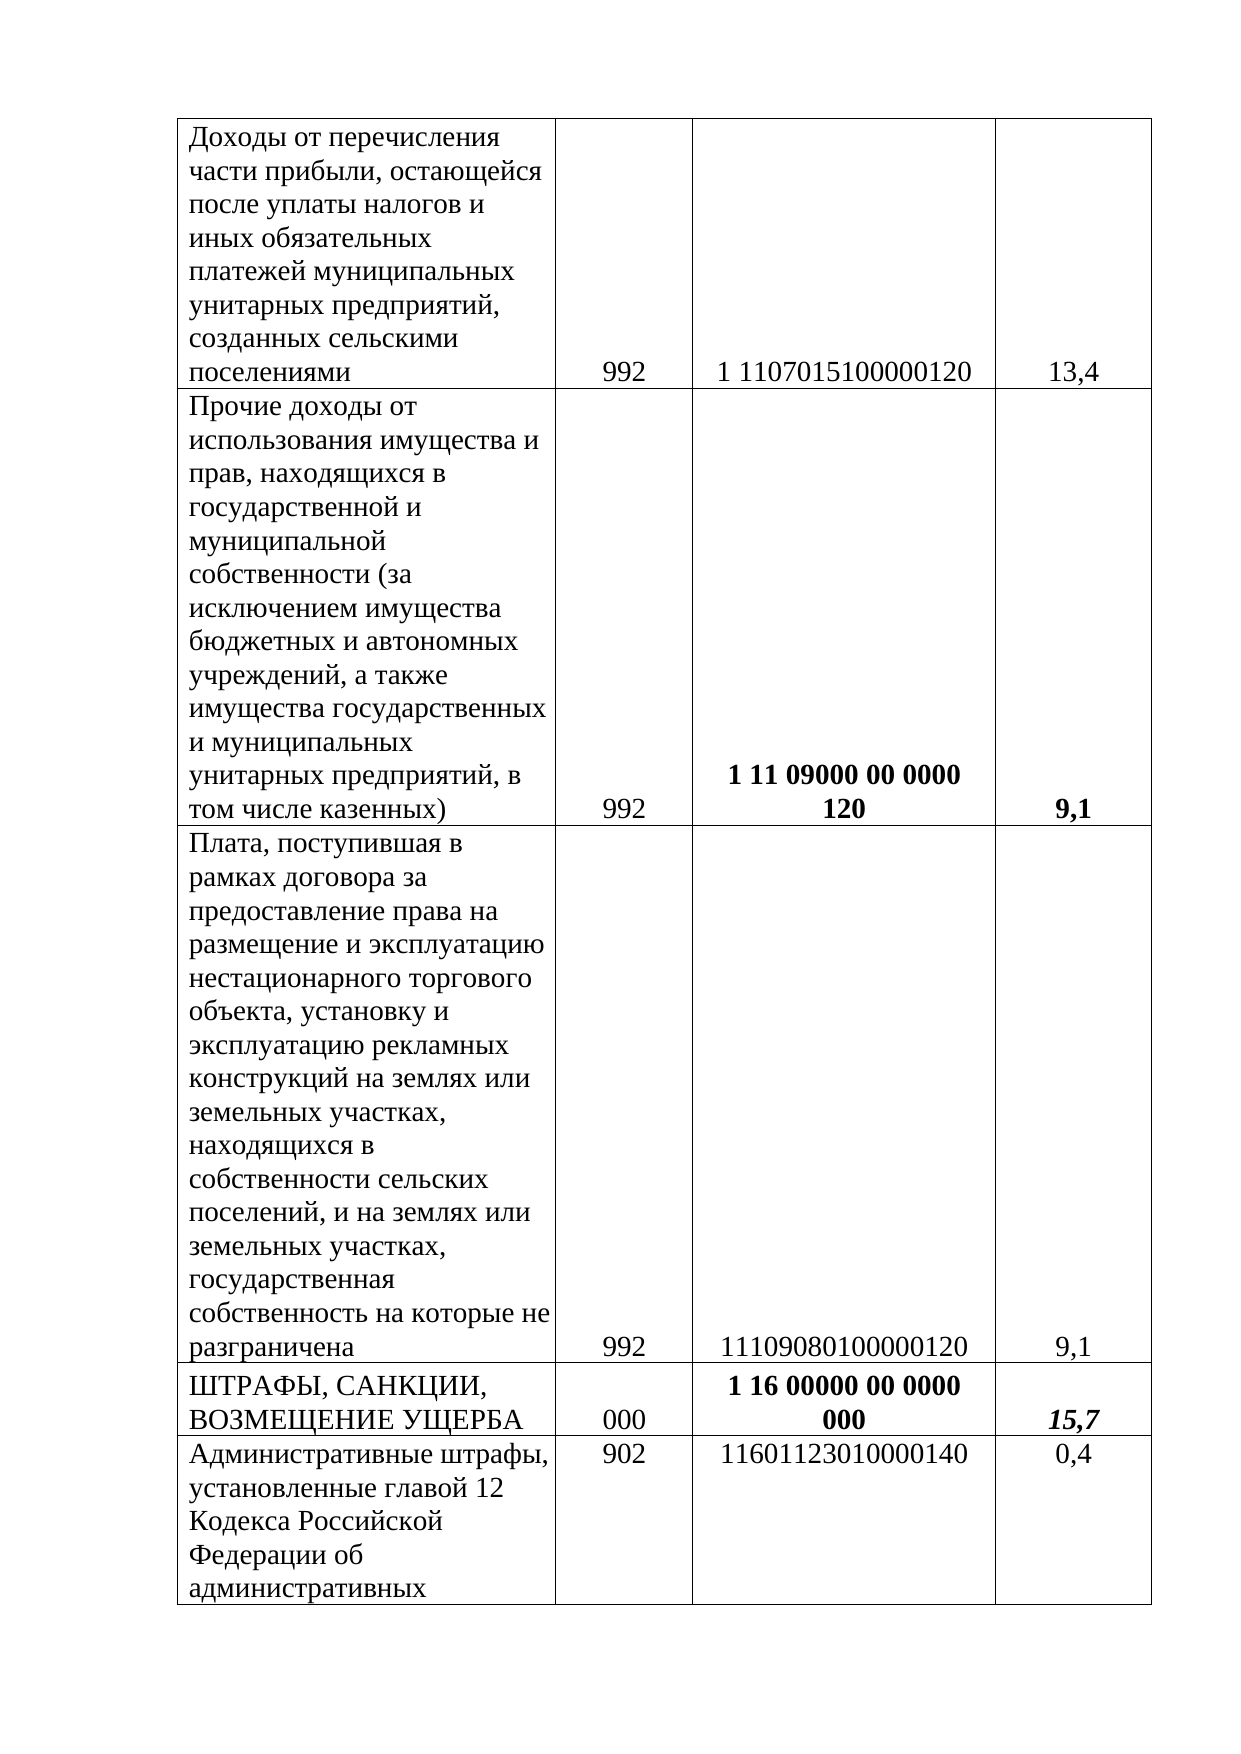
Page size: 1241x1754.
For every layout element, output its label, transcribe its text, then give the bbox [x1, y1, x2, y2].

table_cell 0,4 [996, 1436, 1151, 1604]
table_cell ШТРАФЫ, САНКЦИИ, ВОЗМЕЩЕНИЕ УЩЕРБА [178, 1363, 555, 1435]
table_cell Плата, поступившая в рамках договора за предоставление права на размещение и эксплуатацию нестационарного торгового объекта, установку и эксплуатацию рекламных конструкций на землях или земельных участках, находящихся в собственности сельских поселений, и на землях или земельных участках, государственная собственность на которые не разграничена [178, 826, 555, 1362]
table_cell 13,4 [996, 119, 1151, 387]
table_cell 11601123010000140 [693, 1436, 995, 1604]
table_cell 11109080100000120 [693, 826, 995, 1362]
table_cell 9,1 [996, 826, 1151, 1362]
table_cell 9,1 [996, 389, 1151, 824]
table_cell 15,7 [996, 1363, 1151, 1435]
table_cell 992 [556, 389, 692, 824]
table_cell 992 [556, 119, 692, 387]
table_cell Доходы от перечисления части прибыли, остающейся после уплаты налогов и иных обязательных платежей муниципальных унитарных предприятий, созданных сельскими поселениями [178, 119, 555, 387]
table_cell 1 1107015100000120 [693, 119, 995, 387]
table_cell 1 11 09000 00 0000 120 [693, 389, 995, 824]
table_cell Прочие доходы от использования имущества и прав, находящихся в государственной и муниципальной собственности (за исключением имущества бюджетных и автономных учреждений, а также имущества государственных и муниципальных унитарных предприятий, в том числе казенных) [178, 389, 555, 824]
table_cell 992 [556, 826, 692, 1362]
table_cell 1 16 00000 00 0000 000 [693, 1363, 995, 1435]
table_cell 902 [556, 1436, 692, 1604]
table_cell 000 [556, 1363, 692, 1435]
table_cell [178, 1436, 555, 1604]
